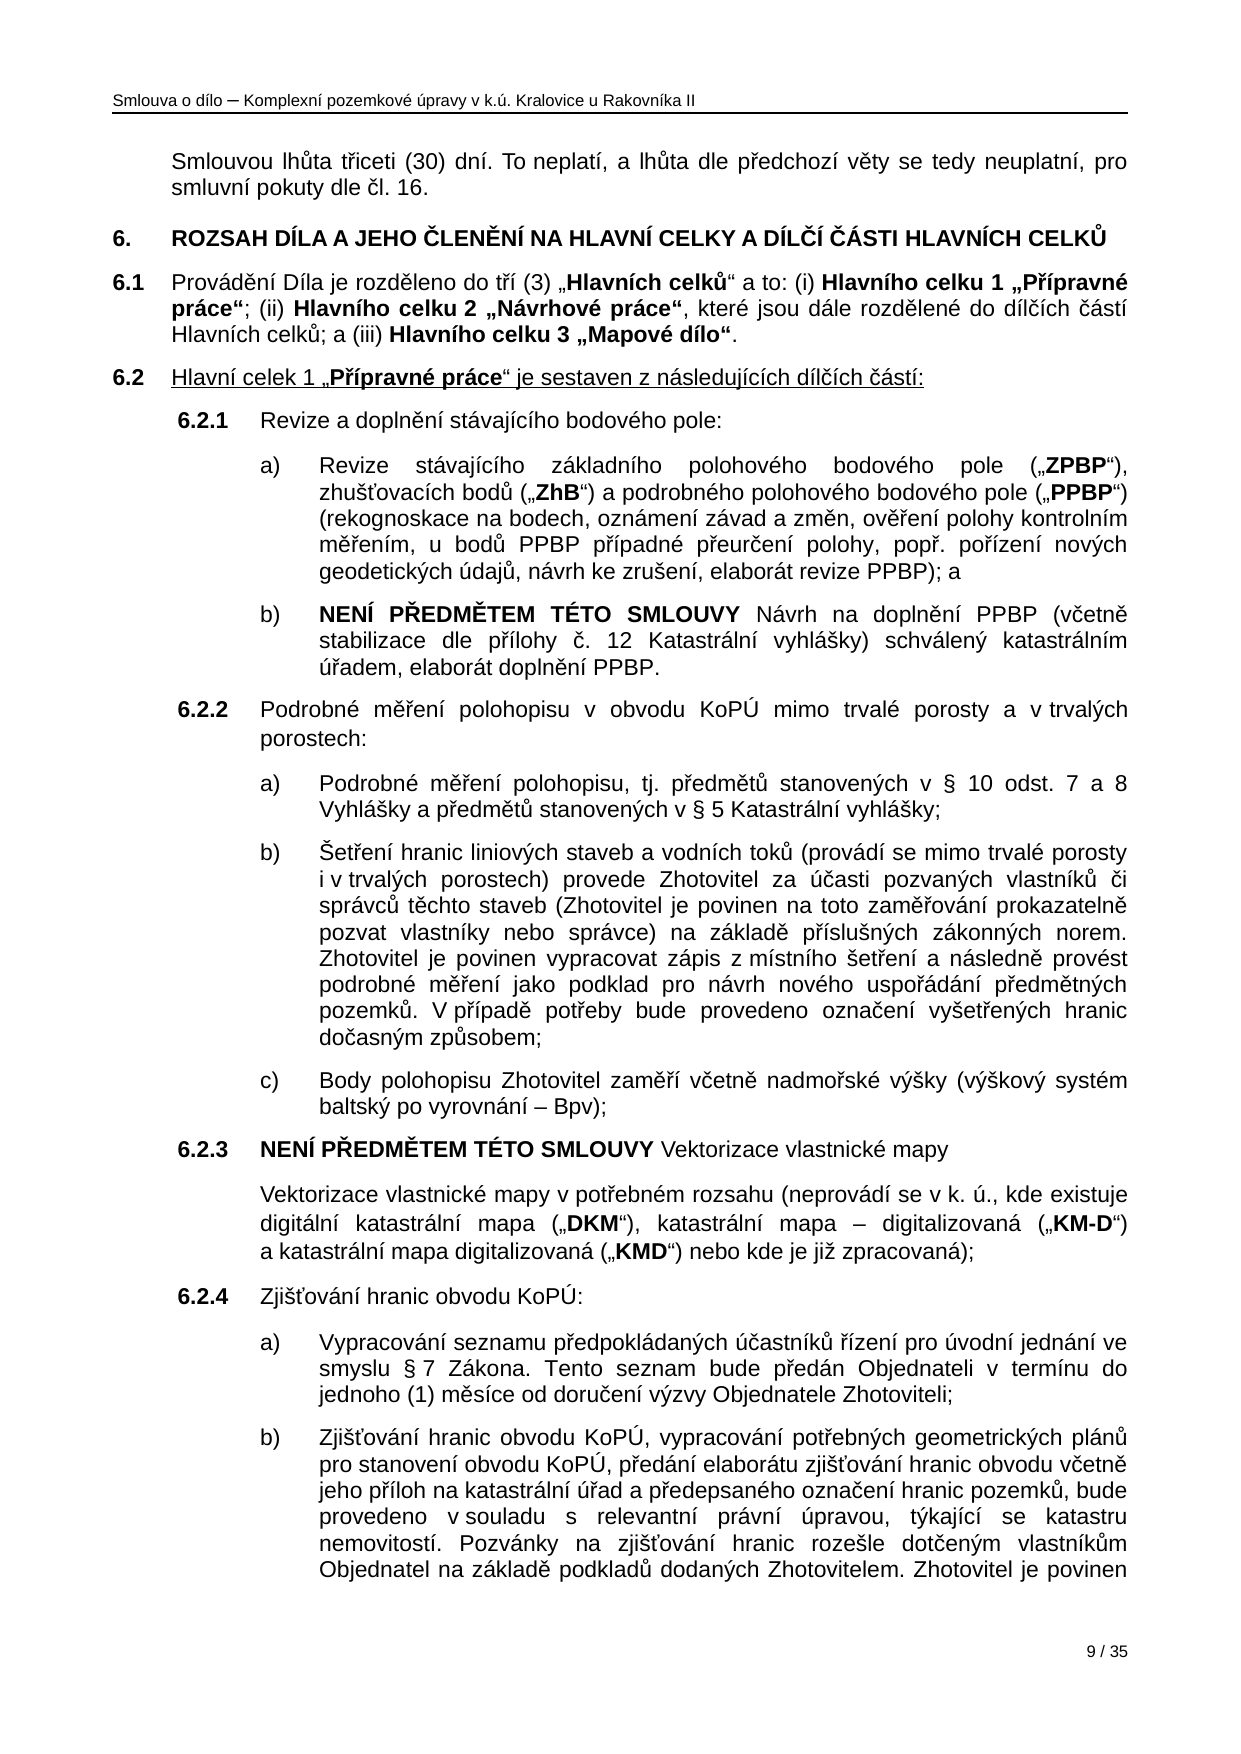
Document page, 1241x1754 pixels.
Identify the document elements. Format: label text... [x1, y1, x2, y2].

text Zjišťování hranic obvodu KoPÚ: [177, 1283, 1128, 1310]
list NENÍ PŘEDMĚTEM TÉTO SMLOUVY Návrh na doplnění PPBP (včetně stabilizace dle přílohy č. 12 Katastrální vyhlášky) schválený katastrálním úřadem, elaborát doplnění PPBP. [260, 601, 1128, 680]
text Podrobné měření polohopisu v obvodu KoPÚ mimo trvalé porosty a v trvalých porostech: [177, 696, 1128, 751]
list Podrobné měření polohopisu, tj. předmětů stanovených v § 10 odst. 7 a 8 Vyhlášky a předmětů stanovených v § 5 Katastrální vyhlášky; [260, 770, 1128, 823]
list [260, 1424, 1128, 1582]
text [112, 148, 1128, 200]
text Revize a doplnění stávajícího bodového pole: [177, 407, 1128, 433]
list Šetření hranic liniových staveb a vodních toků (provádí se mimo trvalé porosty i v trvalých porostech) provede Zhotovitel za účasti pozvaných vlastníků či správců těchto staveb (Zhotovitel je povinen na toto zaměřování prokazatelně pozvat vlastníky nebo správce) na základě příslušných zákonných norem. Zhotovitel je povinen vypracovat zápis z místního šetření a následně provést podrobné měření jako podklad pro návrh nového uspořádání předmětných pozemků. V případě potřeby bude provedeno označení vyšetřených hranic dočasným způsobem; [260, 839, 1128, 1050]
list Revize stávajícího základního polohového bodového pole („ZPBP“), zhušťovacích bodů („ZhB“) a podrobného polohového bodového pole („PPBP“) (rekognoskace na bodech, oznámení závad a změn, ověření polohy kontrolním měřením, u bodů PPBP případné přeurčení polohy, popř. pořízení nových geodetických údajů, návrh ke zrušení, elaborát revize PPBP); a [260, 452, 1128, 584]
text Provádění Díla je rozděleno do tří (3) „Hlavních celků“ a to: (i) Hlavního celku 1 „Přípravné práce“; (ii) Hlavního celku 2 „Návrhové práce“, které jsou dále rozdělené do dílčích částí Hlavních celků; a (iii) Hlavního celku 3 „Mapové dílo“. [112, 268, 1128, 347]
text NENÍ PŘEDMĚTEM TÉTO SMLOUVY Vektorizace vlastnické mapy [177, 1136, 1128, 1163]
text Rozsah díla a jeho členění na hlavní celky a dílčí části Hlavních celků [112, 225, 1128, 252]
text Hlavní celek 1 „Přípravné práce“ je sestaven z následujících dílčích částí: [112, 364, 1128, 391]
list Vypracování seznamu předpokládaných účastníků řízení pro úvodní jednání ve smyslu § 7 Zákona. Tento seznam bude předán Objednateli v termínu do jednoho (1) měsíce od doručení výzvy Objednatele Zhotoviteli; [260, 1328, 1128, 1407]
list Vektorizace vlastnické mapy v potřebném rozsahu (neprovádí se v k. ú., kde existuje digitální katastrální mapa („DKM“), katastrální mapa – digitalizovaná („KM-D“) a katastrální mapa digitalizovaná („KMD“) nebo kde je již zpracovaná); [260, 1181, 1128, 1264]
list Body polohopisu Zhotovitel zaměří včetně nadmořské výšky (výškový systém baltský po vyrovnání – Bpv); [260, 1067, 1128, 1119]
